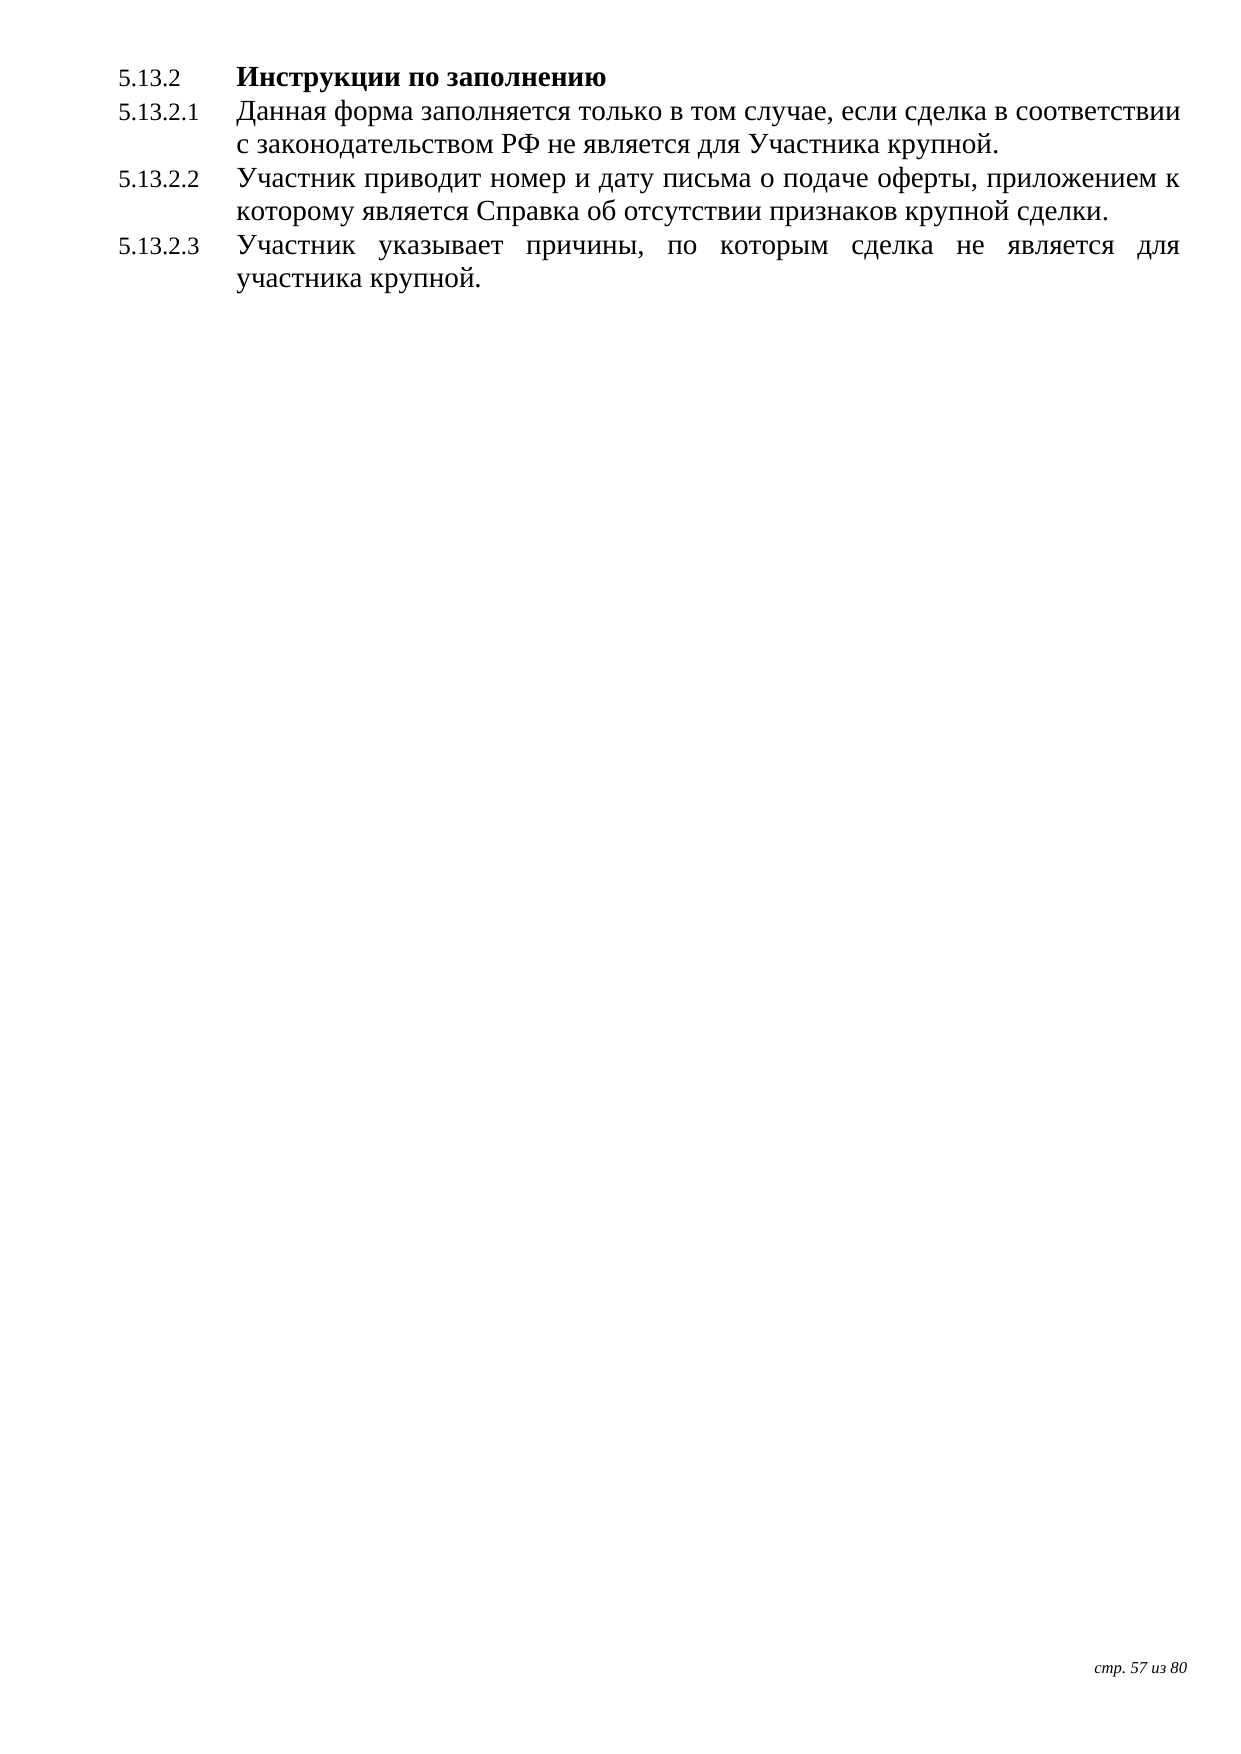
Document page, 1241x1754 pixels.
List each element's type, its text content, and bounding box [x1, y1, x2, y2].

list Участник указывает причины, по которым сделка не является для участника крупной. [118, 227, 1181, 294]
list Данная форма заполняется только в том случае, если сделка в соответствии с законодательством РФ не является для Участника крупной. [118, 93, 1181, 160]
list Участник приводит номер и дату письма о подаче оферты, приложением к которому является Справка об отсутствии признаков крупной сделки. [118, 160, 1181, 227]
list Инструкции по заполнению [118, 59, 1181, 93]
